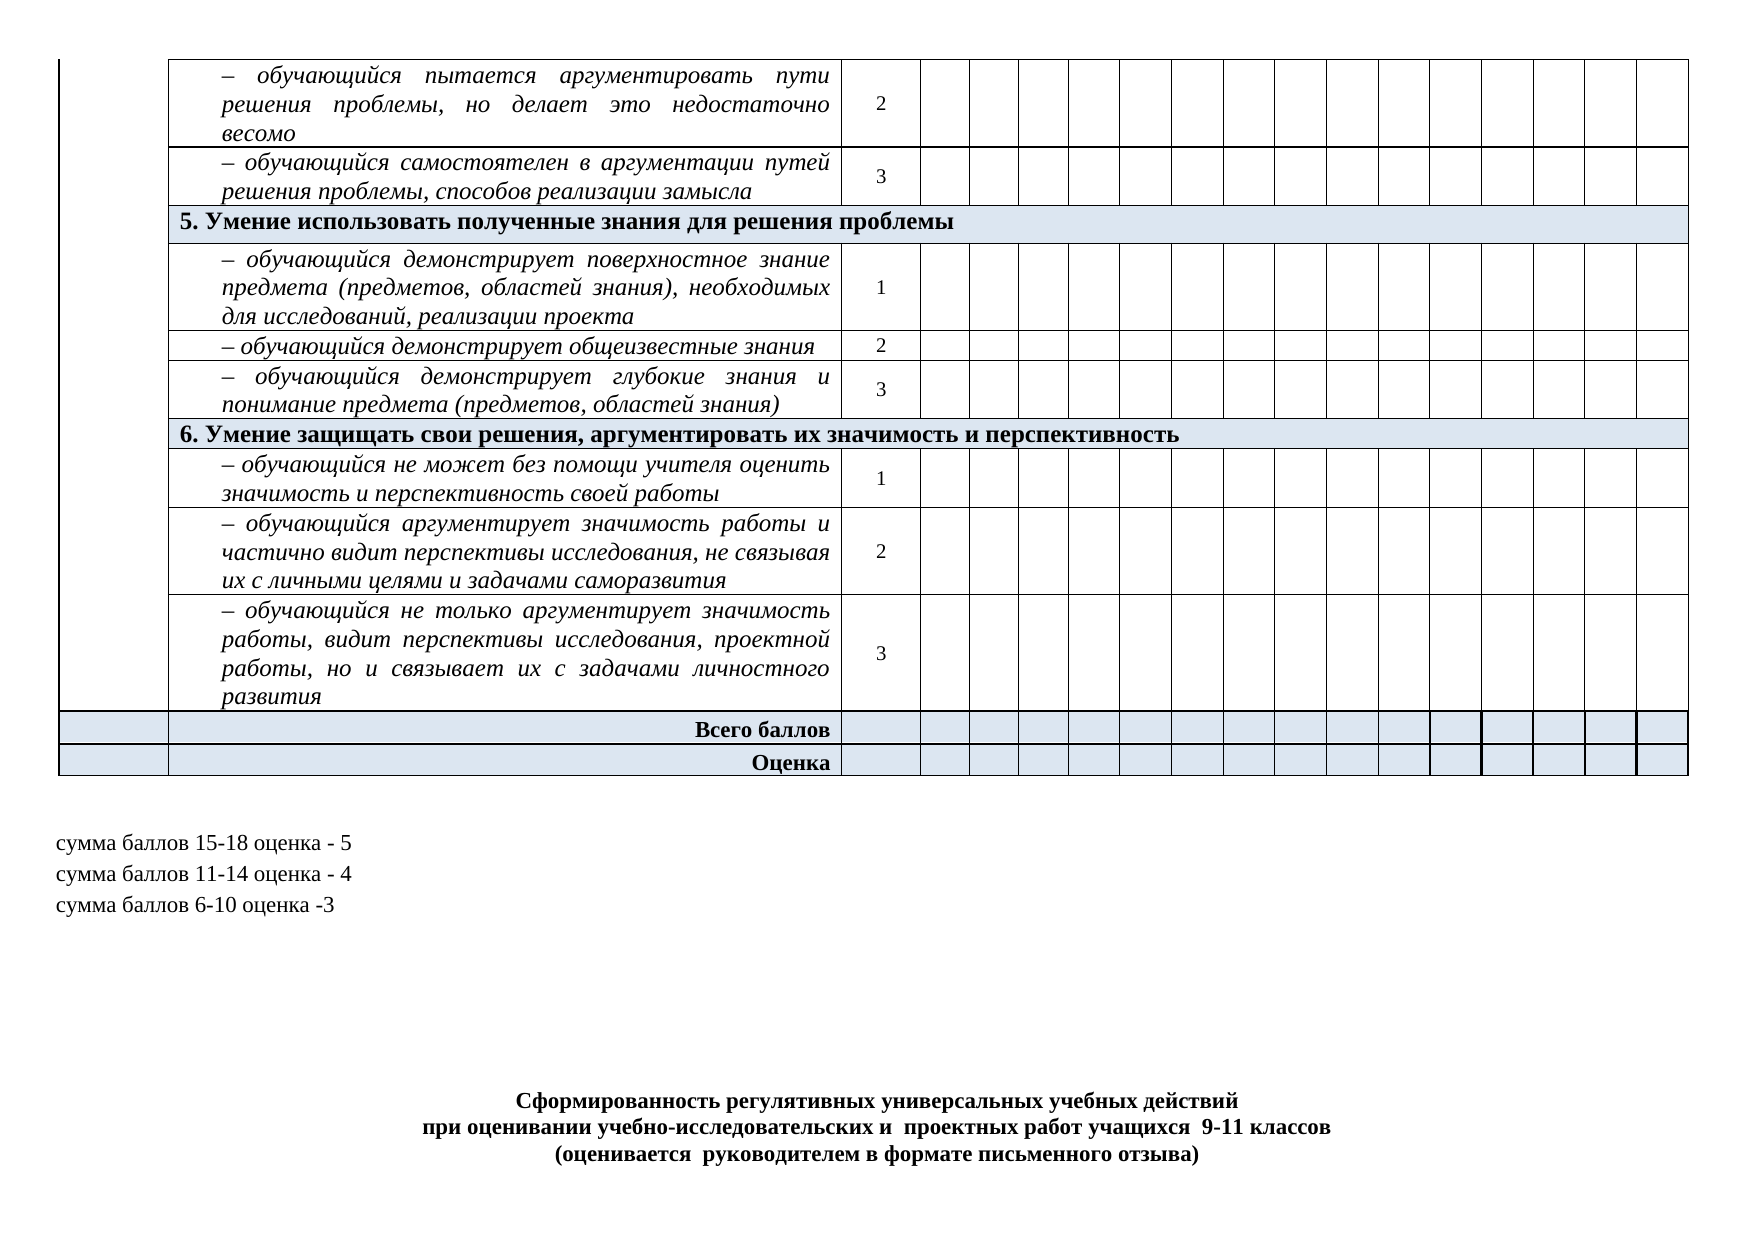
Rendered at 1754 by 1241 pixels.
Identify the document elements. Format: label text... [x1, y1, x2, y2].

table_cell [921, 449, 969, 507]
table_cell [1638, 745, 1687, 775]
table_cell [1275, 60, 1326, 146]
table_cell [1430, 60, 1481, 146]
table_cell [1585, 449, 1636, 507]
table_cell [1120, 595, 1171, 710]
table_cell [1120, 745, 1171, 775]
table_cell [1379, 331, 1429, 360]
table_cell [1275, 745, 1326, 775]
table_cell [1120, 361, 1171, 418]
table_cell – обучающийся пытается аргументировать пути решения проблемы, но делает это недостаточно весомо [169, 60, 841, 146]
table_cell [921, 148, 969, 205]
table_cell [1327, 449, 1378, 507]
table_cell [1327, 331, 1378, 360]
table_cell [1430, 595, 1481, 710]
table_cell 3 [842, 148, 920, 205]
table_cell сумма баллов 6-10 оценка -3 [44, 886, 1668, 917]
table_cell 3 [842, 361, 920, 418]
table_cell [1379, 745, 1429, 775]
table_cell [1275, 244, 1326, 330]
table_cell [1019, 449, 1068, 507]
table_cell [921, 331, 969, 360]
table_cell – обучающийся аргументирует значимость работы и частично видит перспективы исследования, не связывая их с личными целями и задачами саморазвития [169, 508, 841, 594]
table_cell 1 [842, 244, 920, 330]
table_cell [1069, 449, 1119, 507]
table_cell – обучающийся самостоятелен в аргументации путей решения проблемы, способов реализации замысла [169, 148, 841, 205]
table_cell [1430, 244, 1481, 330]
table_cell [1172, 244, 1223, 330]
table_cell [1482, 361, 1533, 418]
table_cell [1172, 745, 1223, 775]
table_cell [1019, 712, 1068, 742]
table_cell [1069, 595, 1119, 710]
table_cell [970, 244, 1018, 330]
table_cell [1120, 331, 1171, 360]
table_cell [1534, 595, 1584, 710]
table_cell [1172, 449, 1223, 507]
table_cell [1534, 449, 1584, 507]
table_cell [921, 745, 969, 775]
table_cell [1585, 508, 1636, 594]
table_cell [1172, 595, 1223, 710]
table_cell [1069, 148, 1119, 205]
table_cell [1224, 331, 1274, 360]
table_cell [1534, 244, 1584, 330]
table_cell [60, 745, 168, 775]
table_cell [842, 745, 920, 775]
table_cell [1224, 745, 1274, 775]
table_cell – обучающийся не может без помощи учителя оценить значимость и перспективность своей работы [169, 449, 841, 507]
table_cell 6. Умение защищать свои решения, аргументировать их значимость и перспективность [169, 419, 1688, 448]
table_cell [1172, 148, 1223, 205]
table_cell [1275, 595, 1326, 710]
table_cell [1224, 244, 1274, 330]
table_cell [1534, 712, 1584, 742]
table_cell – обучающийся демонстрирует поверхностное знание предмета (предметов, областей знания), необходимых для исследований, реализации проекта [169, 244, 841, 330]
table_cell [1019, 244, 1068, 330]
table_cell [970, 331, 1018, 360]
table_cell сумма баллов 11-14 оценка - 4 [44, 855, 1668, 886]
table_cell [1585, 148, 1636, 205]
table_cell [1019, 361, 1068, 418]
table_cell 5. Умение использовать полученные знания для решения проблемы [169, 206, 1688, 243]
table_cell [1585, 361, 1636, 418]
table_cell [60, 712, 168, 742]
table_cell [1069, 712, 1119, 742]
table_cell [1019, 331, 1068, 360]
table_cell [1586, 712, 1635, 742]
table_cell [1637, 595, 1688, 710]
table_cell [1172, 712, 1223, 742]
table_cell [1379, 508, 1429, 594]
table_cell Всего баллов [169, 712, 841, 742]
table_cell [1637, 449, 1688, 507]
table_cell 1 [842, 449, 920, 507]
table_cell [1483, 745, 1532, 775]
table_cell [1019, 508, 1068, 594]
table_cell [1585, 244, 1636, 330]
table_header сумма баллов 15-18 оценка - 5 [44, 824, 1668, 855]
table_cell [1483, 712, 1532, 742]
table_cell [1019, 595, 1068, 710]
table_cell [1275, 148, 1326, 205]
table_cell – обучающийся демонстрирует глубокие знания и понимание предмета (предметов, областей знания) [169, 361, 841, 418]
table_cell [1069, 508, 1119, 594]
table_cell [1224, 595, 1274, 710]
table_cell [1637, 148, 1688, 205]
table_cell [1482, 244, 1533, 330]
table_cell [1224, 148, 1274, 205]
table_cell [1585, 595, 1636, 710]
table_cell [1586, 745, 1635, 775]
table_cell [1638, 712, 1687, 742]
table_cell [1430, 361, 1481, 418]
table_cell [1069, 60, 1119, 146]
table_cell [1019, 148, 1068, 205]
table_cell [1224, 449, 1274, 507]
table_cell [970, 449, 1018, 507]
table_cell [1327, 244, 1378, 330]
table_cell [1637, 361, 1688, 418]
table_cell [1430, 449, 1481, 507]
table_cell [1534, 508, 1584, 594]
table_cell [1482, 60, 1533, 146]
table_cell [1327, 361, 1378, 418]
table_cell [1019, 60, 1068, 146]
table_cell [1327, 712, 1378, 742]
table_cell [1534, 361, 1584, 418]
table_cell [1172, 508, 1223, 594]
table_cell [1327, 60, 1378, 146]
table_cell 3 [842, 595, 920, 710]
table_cell [1120, 244, 1171, 330]
table_cell [1379, 712, 1429, 742]
table_cell [1327, 148, 1378, 205]
table_cell [921, 361, 969, 418]
table_cell [1534, 745, 1584, 775]
table_cell [970, 595, 1018, 710]
table_cell [970, 361, 1018, 418]
table_cell [1275, 712, 1326, 742]
table_cell [1379, 244, 1429, 330]
text (оценивается руководителем в формате письменного отзыва) [59, 1139, 1695, 1166]
table_cell [1172, 60, 1223, 146]
table_cell [1482, 331, 1533, 360]
table_cell [1120, 148, 1171, 205]
table_cell [1019, 745, 1068, 775]
table_cell 2 [842, 508, 920, 594]
table_cell [1379, 361, 1429, 418]
text Сформированность регулятивных универсальных учебных действий [59, 1087, 1695, 1113]
table_cell [1224, 508, 1274, 594]
table_cell [1379, 60, 1429, 146]
table_cell [1431, 712, 1480, 742]
table_cell [1172, 331, 1223, 360]
table_cell [1172, 361, 1223, 418]
table_cell – обучающийся не только аргументирует значимость работы, видит перспективы исследования, проектной работы, но и связывает их с задачами личностного развития [169, 595, 841, 710]
table_cell 2 [842, 60, 920, 146]
text при оценивании учебно-исследовательских и проектных работ учащихся 9-11 классов [59, 1113, 1695, 1139]
table_cell [1120, 449, 1171, 507]
table_cell [1534, 148, 1584, 205]
table_cell 2 [842, 331, 920, 360]
table_cell [1431, 745, 1480, 775]
table_cell [970, 148, 1018, 205]
table_cell [921, 244, 969, 330]
table_cell [1224, 60, 1274, 146]
table_cell [1275, 449, 1326, 507]
table_cell [1379, 148, 1429, 205]
table_cell [1534, 331, 1584, 360]
table_cell [1120, 60, 1171, 146]
table_cell [1120, 508, 1171, 594]
table_cell [921, 712, 969, 742]
table_cell [1275, 361, 1326, 418]
table_cell [1637, 244, 1688, 330]
table_cell [1275, 331, 1326, 360]
table_cell [842, 712, 920, 742]
table_cell – обучающийся демонстрирует общеизвестные знания [169, 331, 841, 360]
table_cell [1637, 508, 1688, 594]
table_cell [1069, 745, 1119, 775]
table_cell [1275, 508, 1326, 594]
table_cell [970, 712, 1018, 742]
table_cell [1120, 712, 1171, 742]
table_cell [1069, 331, 1119, 360]
table_cell [1069, 244, 1119, 330]
table_cell [1482, 595, 1533, 710]
table_cell [1585, 331, 1636, 360]
table_cell [970, 60, 1018, 146]
table_cell [1069, 361, 1119, 418]
table_cell [921, 60, 969, 146]
table_cell [1637, 331, 1688, 360]
table_cell Оценка [169, 745, 841, 775]
table_cell [1534, 60, 1584, 146]
table_cell [921, 595, 969, 710]
table_cell [1327, 745, 1378, 775]
table_cell [1482, 508, 1533, 594]
table_cell [1585, 60, 1636, 146]
table_cell [970, 508, 1018, 594]
table_cell [1224, 361, 1274, 418]
table_cell [1482, 449, 1533, 507]
table_cell [1430, 331, 1481, 360]
table_cell [1224, 712, 1274, 742]
table_cell [970, 745, 1018, 775]
table_cell [1637, 60, 1688, 146]
table_cell [1379, 449, 1429, 507]
table_cell [921, 508, 969, 594]
table_cell [1379, 595, 1429, 710]
table_cell [1430, 148, 1481, 205]
table_cell [1430, 508, 1481, 594]
table_cell [1327, 508, 1378, 594]
table_cell [1482, 148, 1533, 205]
table_cell [1327, 595, 1378, 710]
